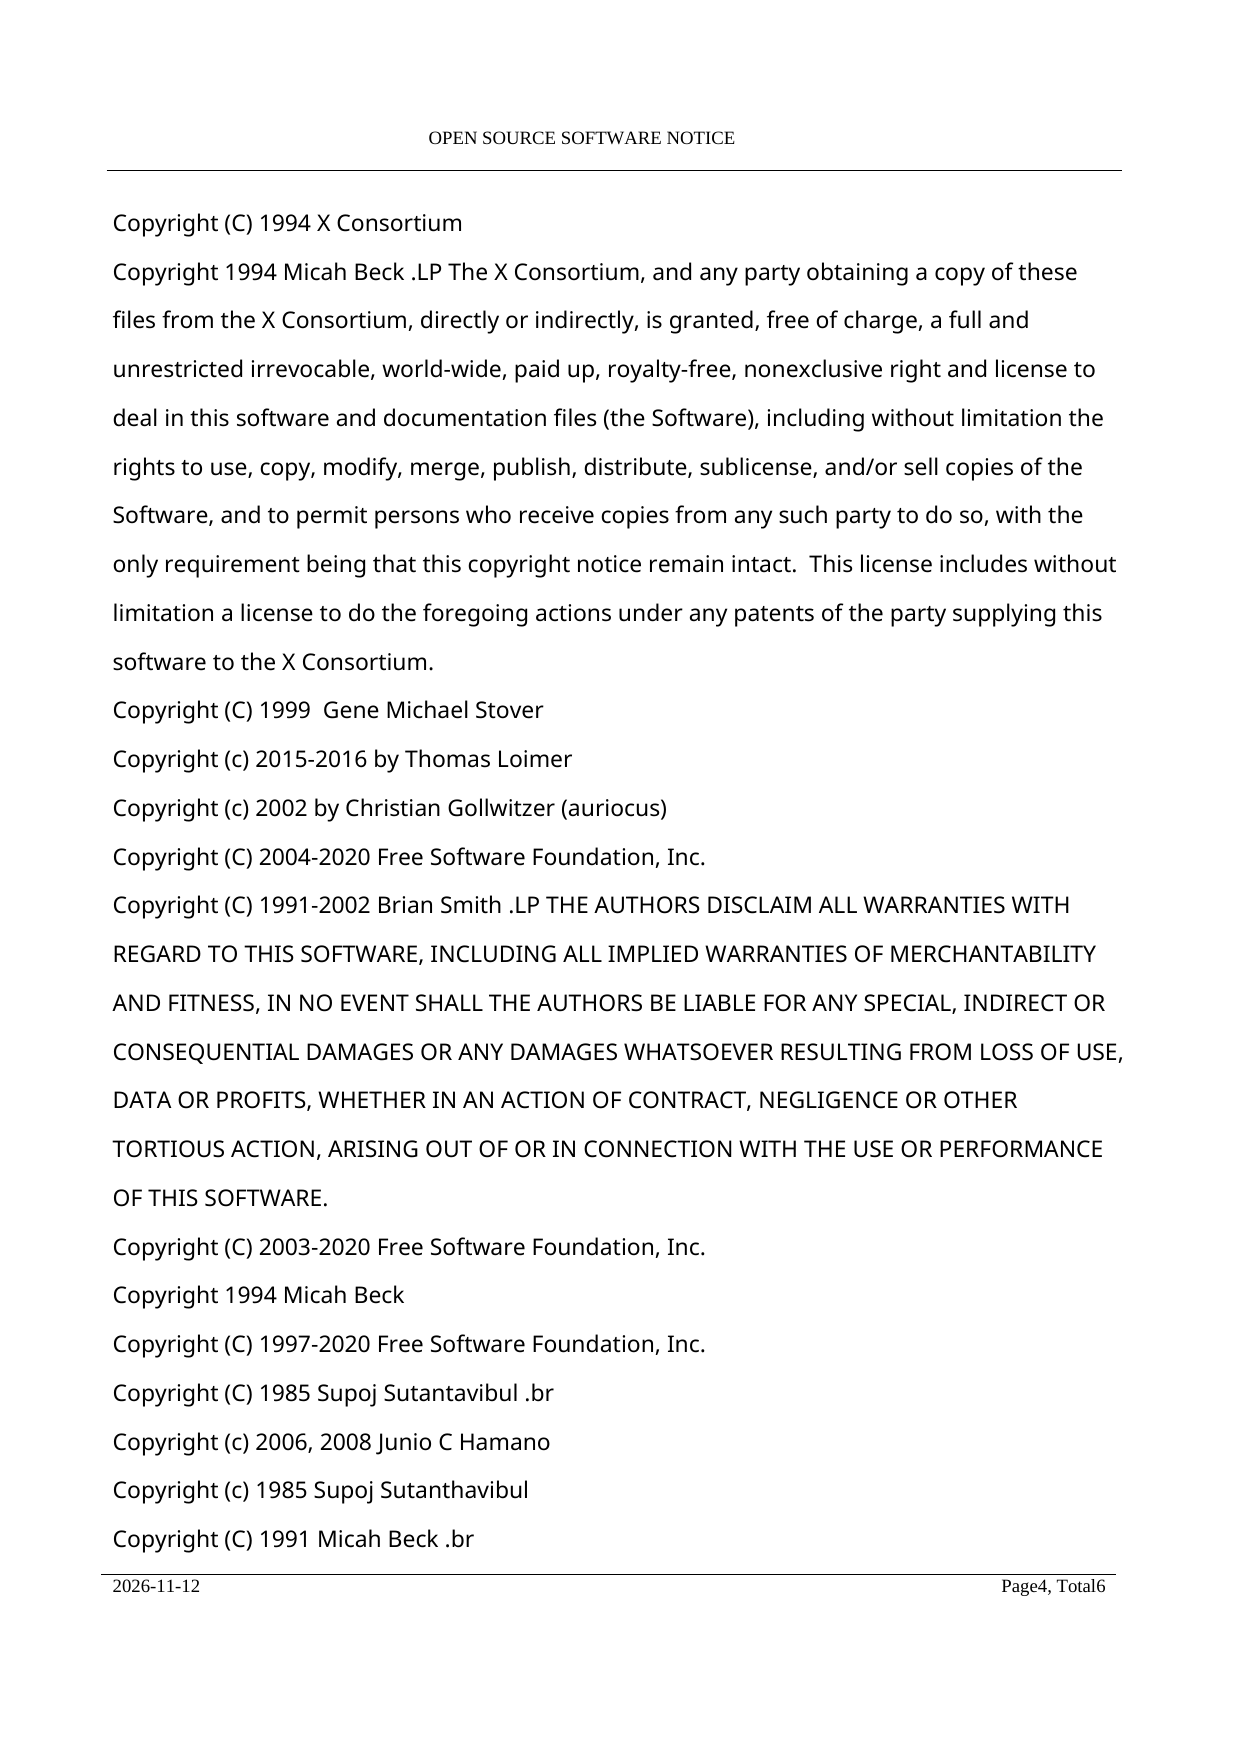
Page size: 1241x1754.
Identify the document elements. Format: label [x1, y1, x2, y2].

text [112, 206, 1128, 1555]
